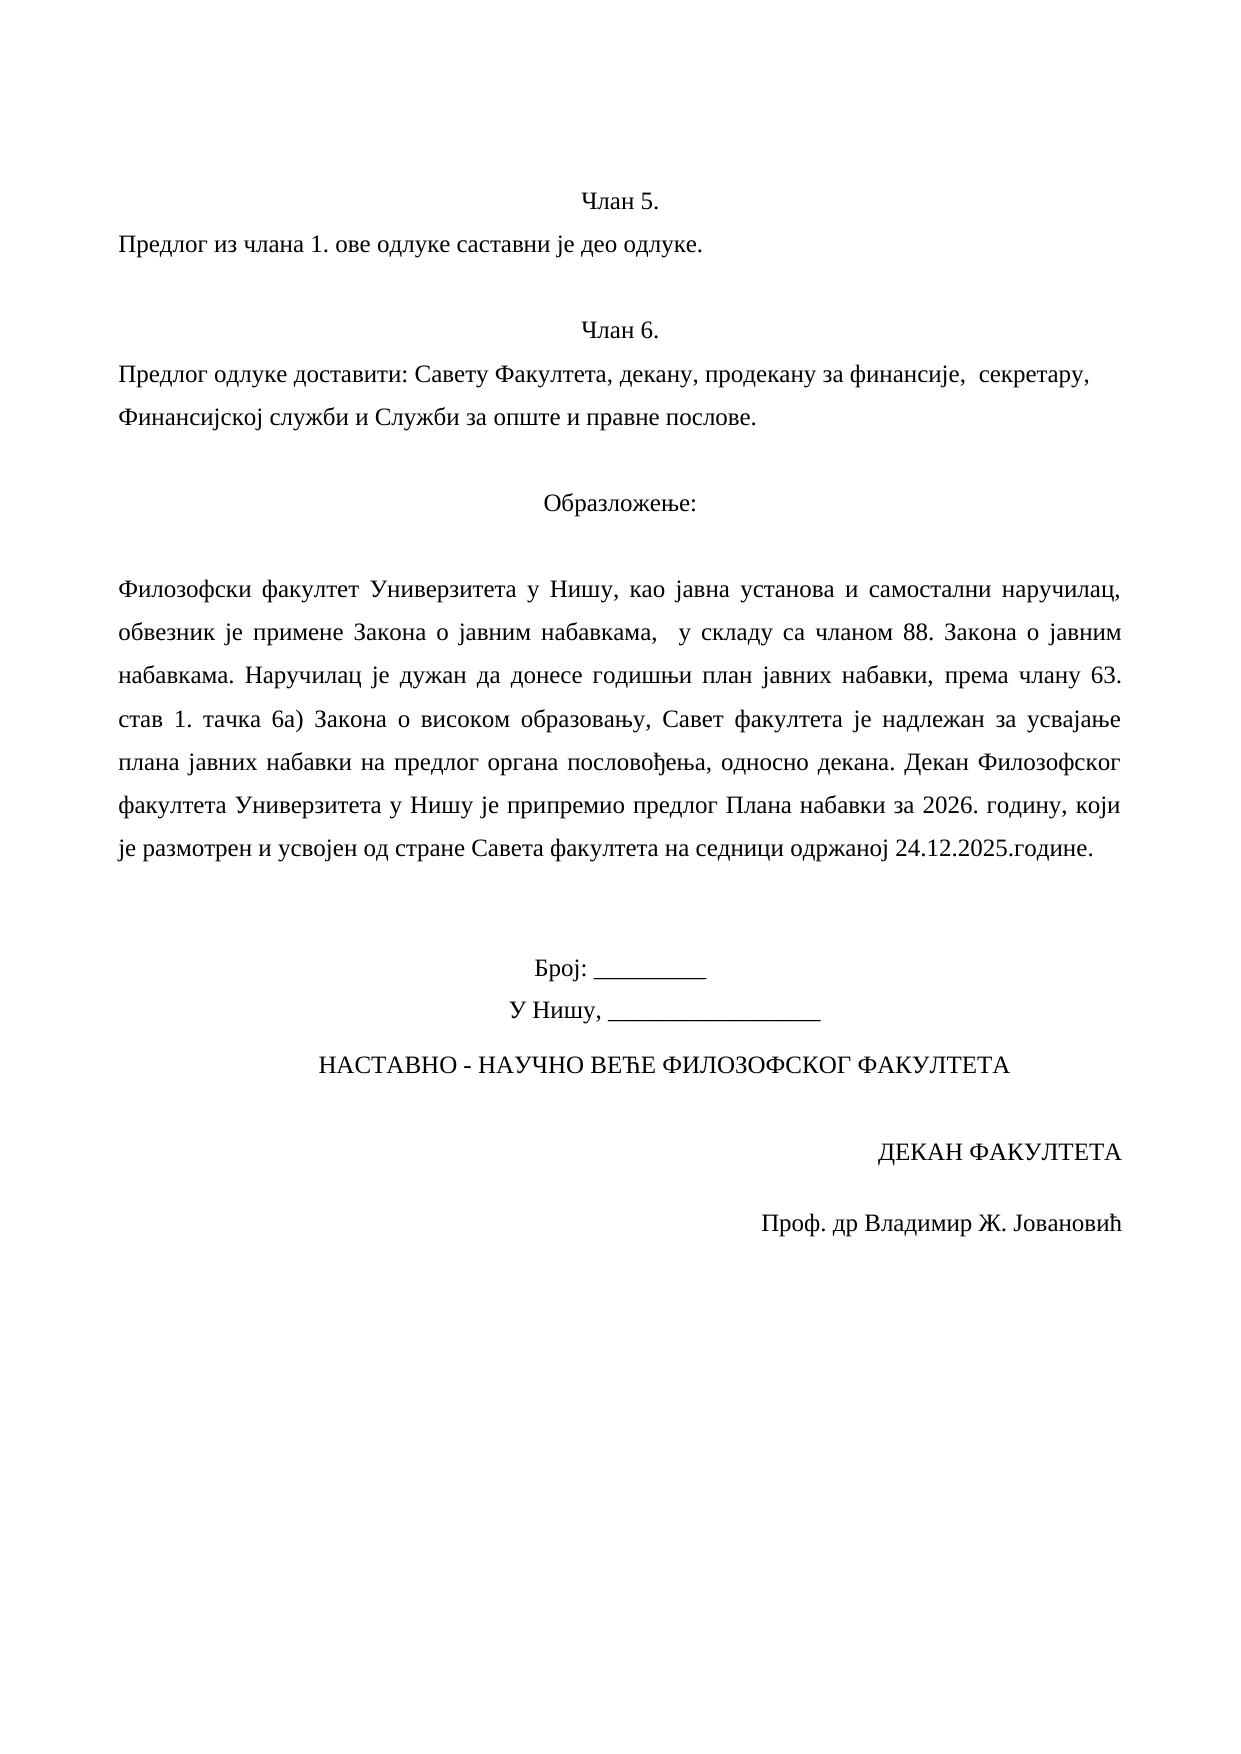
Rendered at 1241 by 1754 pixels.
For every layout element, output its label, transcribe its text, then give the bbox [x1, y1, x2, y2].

text Предлог из члана 1. ове одлуке саставни је део одлуке. [118, 229, 1122, 258]
text Образложење: [118, 488, 1122, 517]
text НАСТАВНО - НАУЧНО ВЕЋЕ ФИЛОЗОФСКОГ ФАКУЛТЕТА [118, 1050, 1122, 1079]
text У Нишу, _________________ [118, 995, 1122, 1023]
text Члан 5. [118, 186, 1122, 215]
text Проф. др Владимир Ж. Јовановић [118, 1208, 1122, 1237]
text ДЕКАН ФАКУЛТЕТА [118, 1137, 1122, 1165]
text Члан 6. [118, 316, 1122, 344]
text Предлог одлуке доставити: Савету Факултета, декану, продекану за финансије, секретару, Финансијској служби и Служби за опште и правне послове. [118, 359, 1122, 431]
text Филозофски факултет Универзитета у Нишу, као јавна установа и самостални наручилац, обвезник је примене Закона о јавним набавкама, у складу са чланом 88. Закона о јавним набавкама. Наручилац је дужан да донесе годишњи план јавних набавки, према члану 63. став 1. тачка 6а) Закона о високом образовању, Савет факултета је надлежан за усвајање плана јавних набавки на предлог органа пословођења, односно декана. Декан Филозофског факултета Универзитета у Нишу је припремио предлог Плана набавки за 2026. годину, који је размотрен и усвојен од стране Савета факултета на седници одржаној 24.12.2025.године. [118, 574, 1122, 862]
text Број: _________ [118, 953, 1122, 982]
